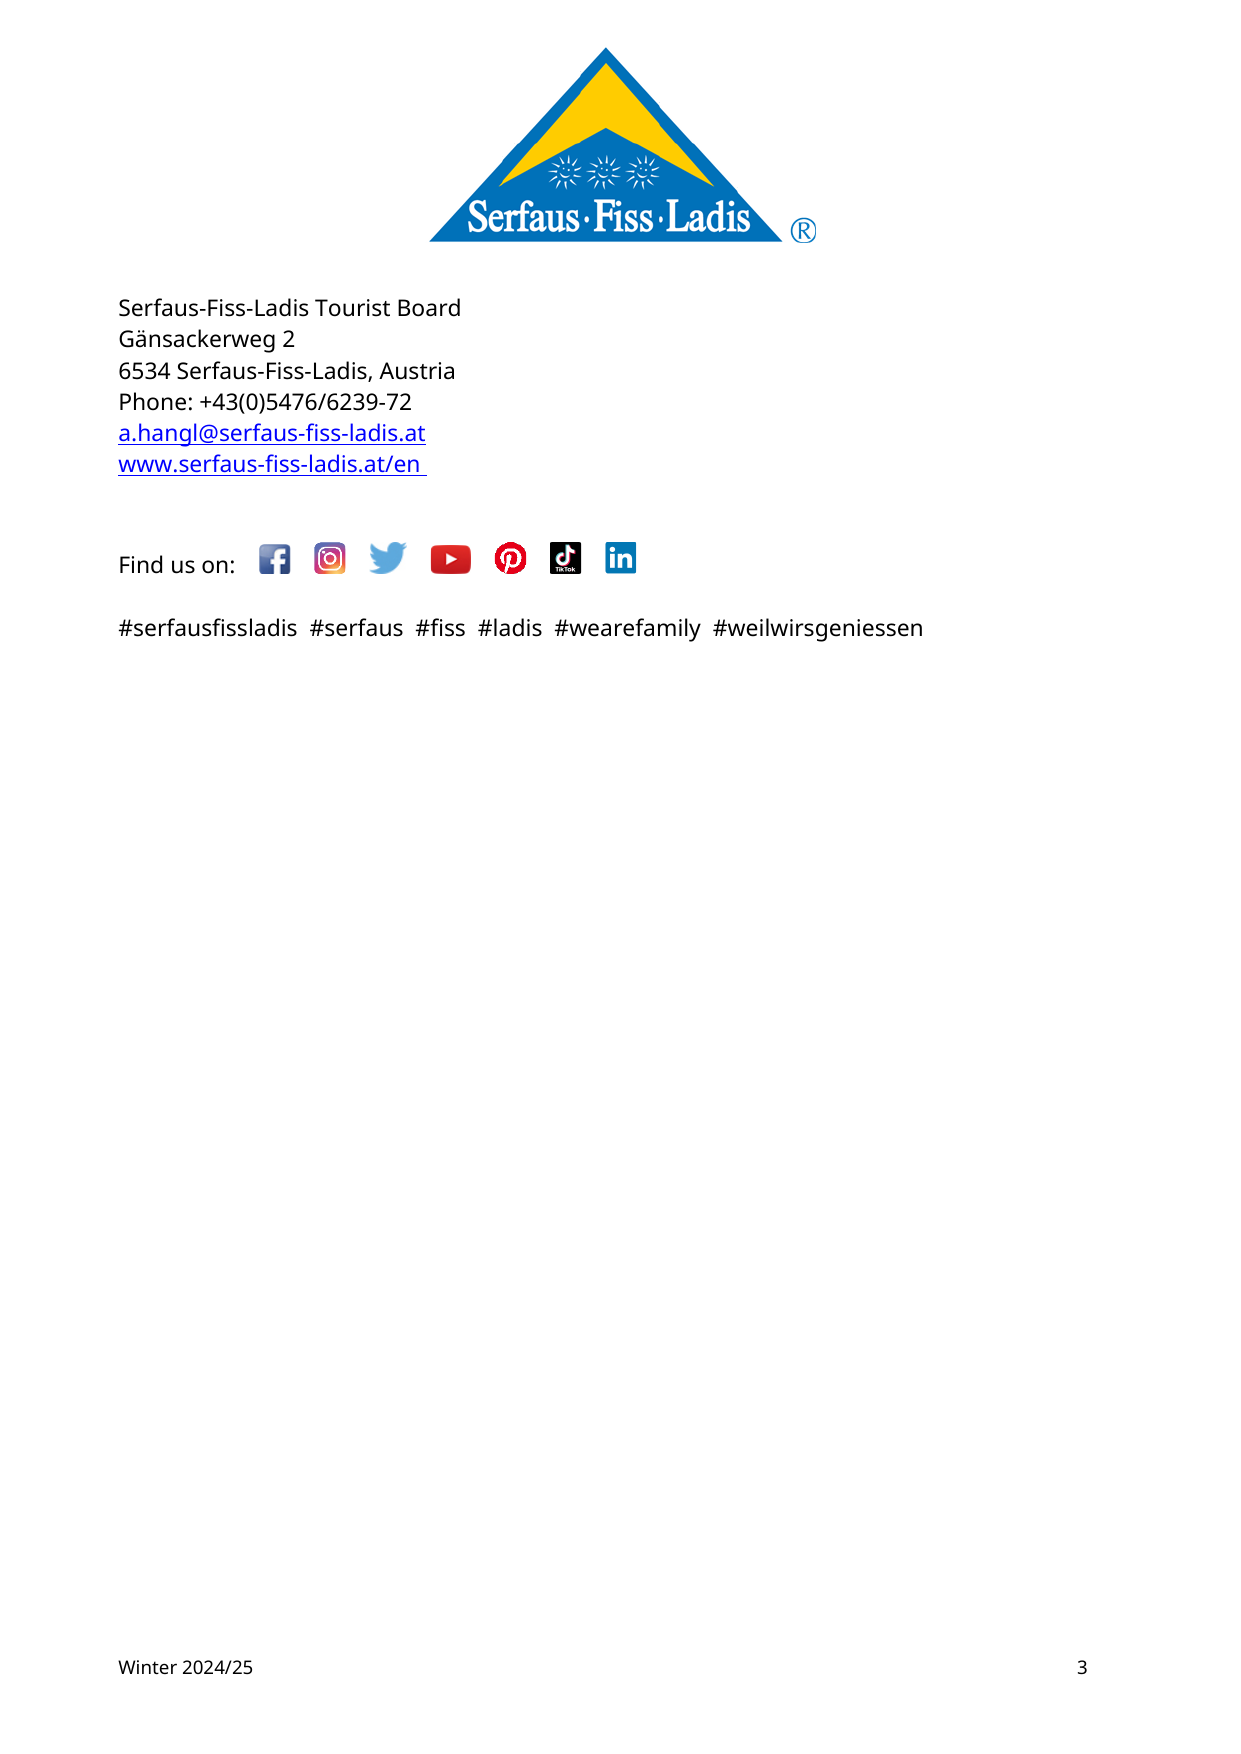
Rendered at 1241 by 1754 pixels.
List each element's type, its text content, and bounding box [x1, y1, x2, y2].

picture [430, 545, 471, 574]
text 6534 Serfaus-Fiss-Ladis, Austria [118, 354, 1093, 386]
text www.serfaus-fiss-ladis.at/en [118, 448, 1093, 479]
text #serfausfissladis #serfaus #fiss #ladis #wearefamily #weilwirsgeniessen [118, 612, 1093, 643]
text Find us on: [118, 542, 1093, 580]
picture [314, 542, 346, 574]
text Serfaus-Fiss-Ladis Tourist Board [118, 292, 1093, 323]
picture [550, 542, 582, 574]
picture [494, 542, 527, 574]
text Gänsackerweg 2 [118, 323, 1093, 354]
text Phone: +43(0)5476/6239-72 [118, 386, 1093, 417]
picture [369, 542, 407, 574]
picture [259, 544, 291, 574]
picture [618, 554, 632, 567]
picture [424, 44, 816, 243]
text a.hangl@serfaus-fiss-ladis.at [118, 417, 1093, 448]
